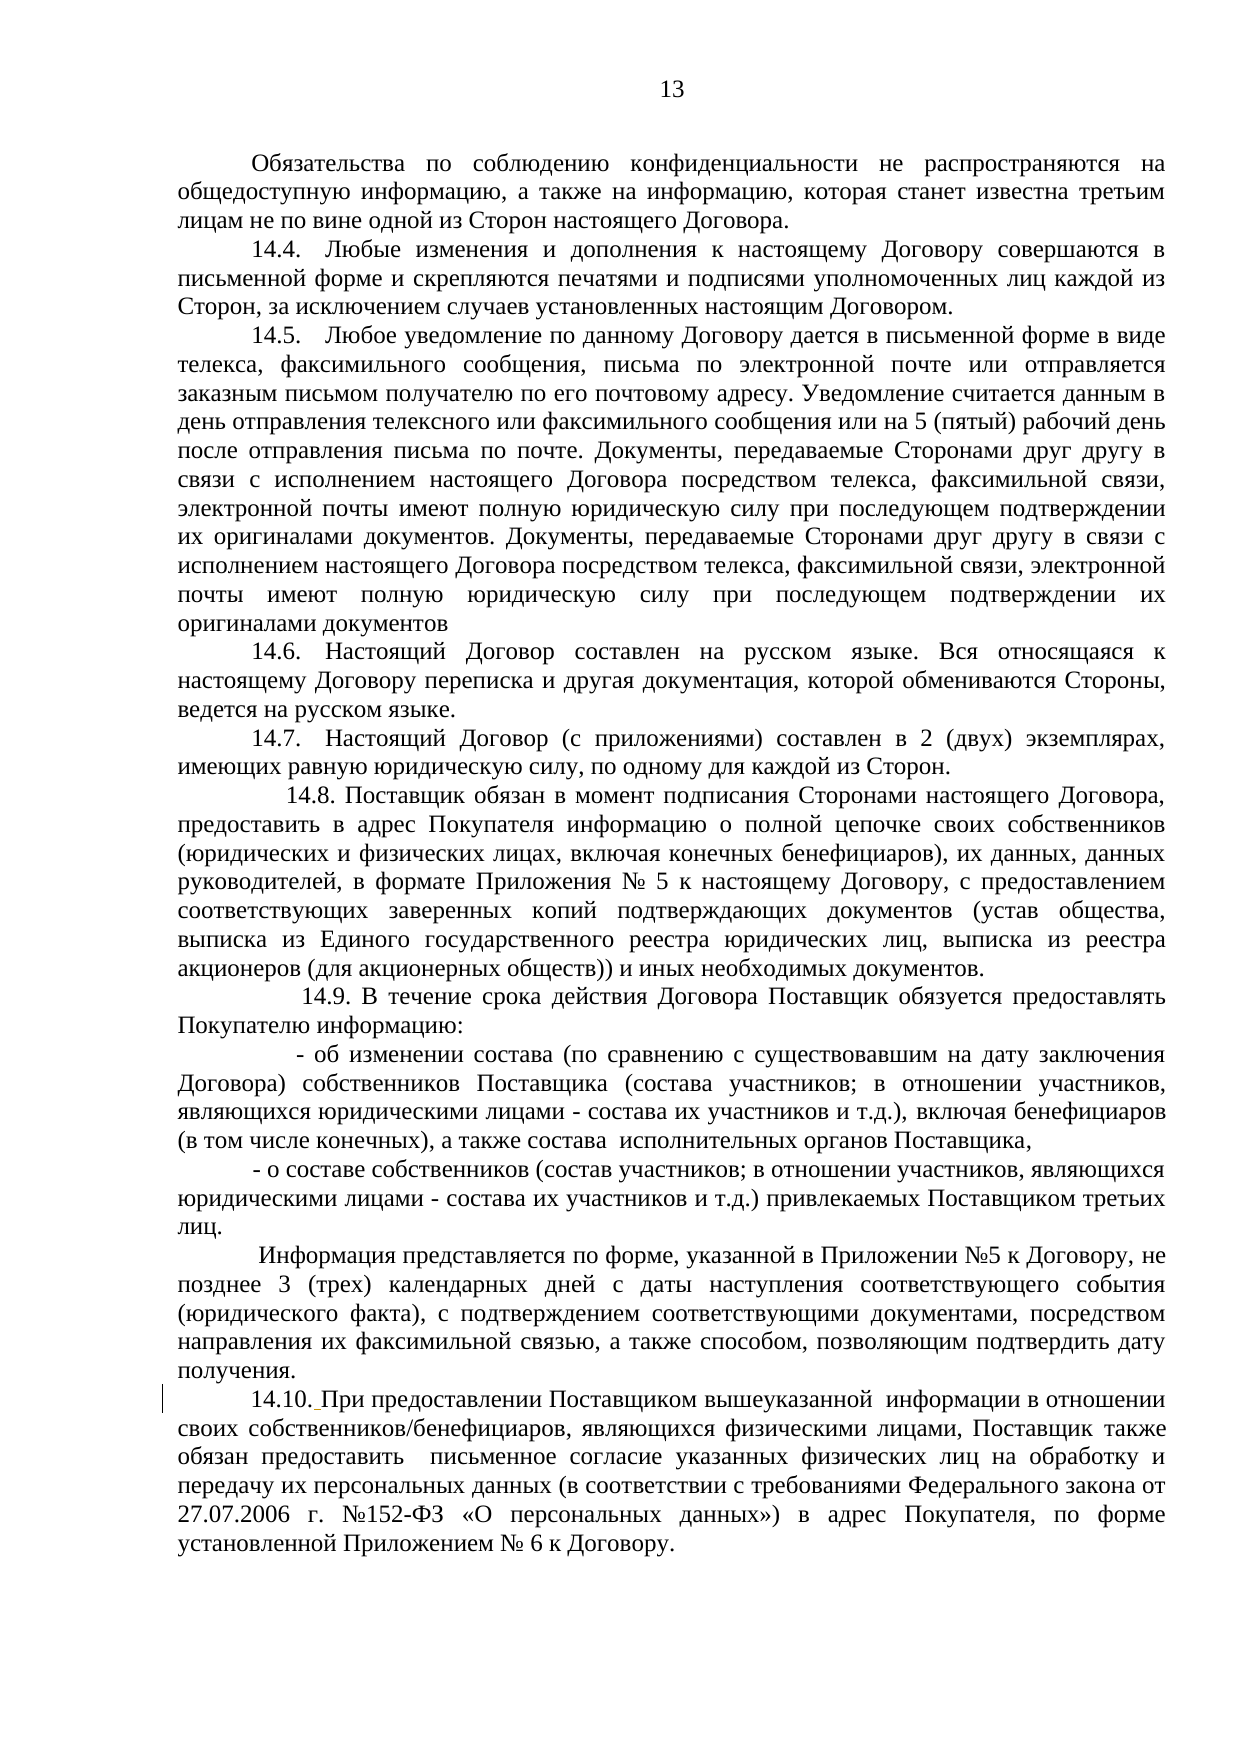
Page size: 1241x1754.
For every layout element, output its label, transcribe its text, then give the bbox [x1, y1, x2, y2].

text - о составе собственников (состав участников; в отношении участников, являющихся юридическими лицами - состава их участников и т.д.) привлекаемых Поставщиком третьих лиц. [177, 1154, 1166, 1240]
text 14.9. В течение срока действия Договора Поставщик обязуется предоставлять Покупателю информацию: [177, 981, 1166, 1039]
list Настоящий Договор составлен на русском языке. Вся относящаяся к настоящему Договору переписка и другая документация, которой обмениваются Стороны, ведется на русском языке. [177, 636, 1166, 723]
text - об изменении состава (по сравнению с существовавшим на дату заключения Договора) собственников Поставщика (состава участников; в отношении участников, являющихся юридическими лицами - состава их участников и т.д.), включая бенефициаров (в том числе конечных), а также состава исполнительных органов Поставщика, [177, 1039, 1166, 1154]
text 14.10.При предоставлении Поставщиком вышеуказанной информации в отношении своих собственников/бенефициаров, являющихся физическими лицами, Поставщик также обязан предоставить письменное согласие указанных физических лиц на обработку и передачу их персональных данных (в соответствии с требованиями Федерального закона от 27.07.2006 г. №152-ФЗ «О персональных данных») в адрес Покупателя, по форме установленной Приложением № 6 к Договору. [177, 1384, 1166, 1556]
list Настоящий Договор (с приложениями) составлен в 2 (двух) экземплярах, имеющих равную юридическую силу, по одному для каждой из Сторон. [177, 723, 1166, 780]
text 14.8. Поставщик обязан в момент подписания Сторонами настоящего Договора, предоставить в адрес Покупателя информацию о полной цепочке своих собственников (юридических и физических лицах, включая конечных бенефициаров), их данных, данных руководителей, в формате Приложения № 5 к настоящему Договору, с предоставлением соответствующих заверенных копий подтверждающих документов (устав общества, выписка из Единого государственного реестра юридических лиц, выписка из реестра акционеров (для акционерных обществ)) и иных необходимых документов. [177, 780, 1166, 981]
text Информация представляется по форме, указанной в Приложении №5 к Договору, не позднее 3 (трех) календарных дней с даты наступления соответствующего события (юридического факта), с подтверждением соответствующими документами, посредством направления их факсимильной связью, а также способом, позволяющим подтвердить дату получения. [177, 1240, 1166, 1384]
list Любое уведомление по данному Договору дается в письменной форме в виде телекса, факсимильного сообщения, письма по электронной почте или отправляется заказным письмом получателю по его почтовому адресу. Уведомление считается данным в день отправления телексного или факсимильного сообщения или на 5 (пятый) рабочий день после отправления письма по почте. Документы, передаваемые Сторонами друг другу в связи с исполнением настоящего Договора посредством телекса, факсимильной связи, электронной почты имеют полную юридическую силу при последующем подтверждении их оригиналами документов. Документы, передаваемые Сторонами друг другу в связи с исполнением настоящего Договора посредством телекса, факсимильной связи, электронной почты имеют полную юридическую силу при последующем подтверждении их оригиналами документов [177, 320, 1166, 636]
text Обязательства по соблюдению конфиденциальности не распространяются на общедоступную информацию, а также на информацию, которая станет известна третьим лицам не по вине одной из Сторон настоящего Договора. [177, 148, 1166, 234]
list Любые изменения и дополнения к настоящему Договору совершаются в письменной форме и скрепляются печатями и подписями уполномоченных лиц каждой из Сторон, за исключением случаев установленных настоящим Договором. [177, 234, 1166, 320]
